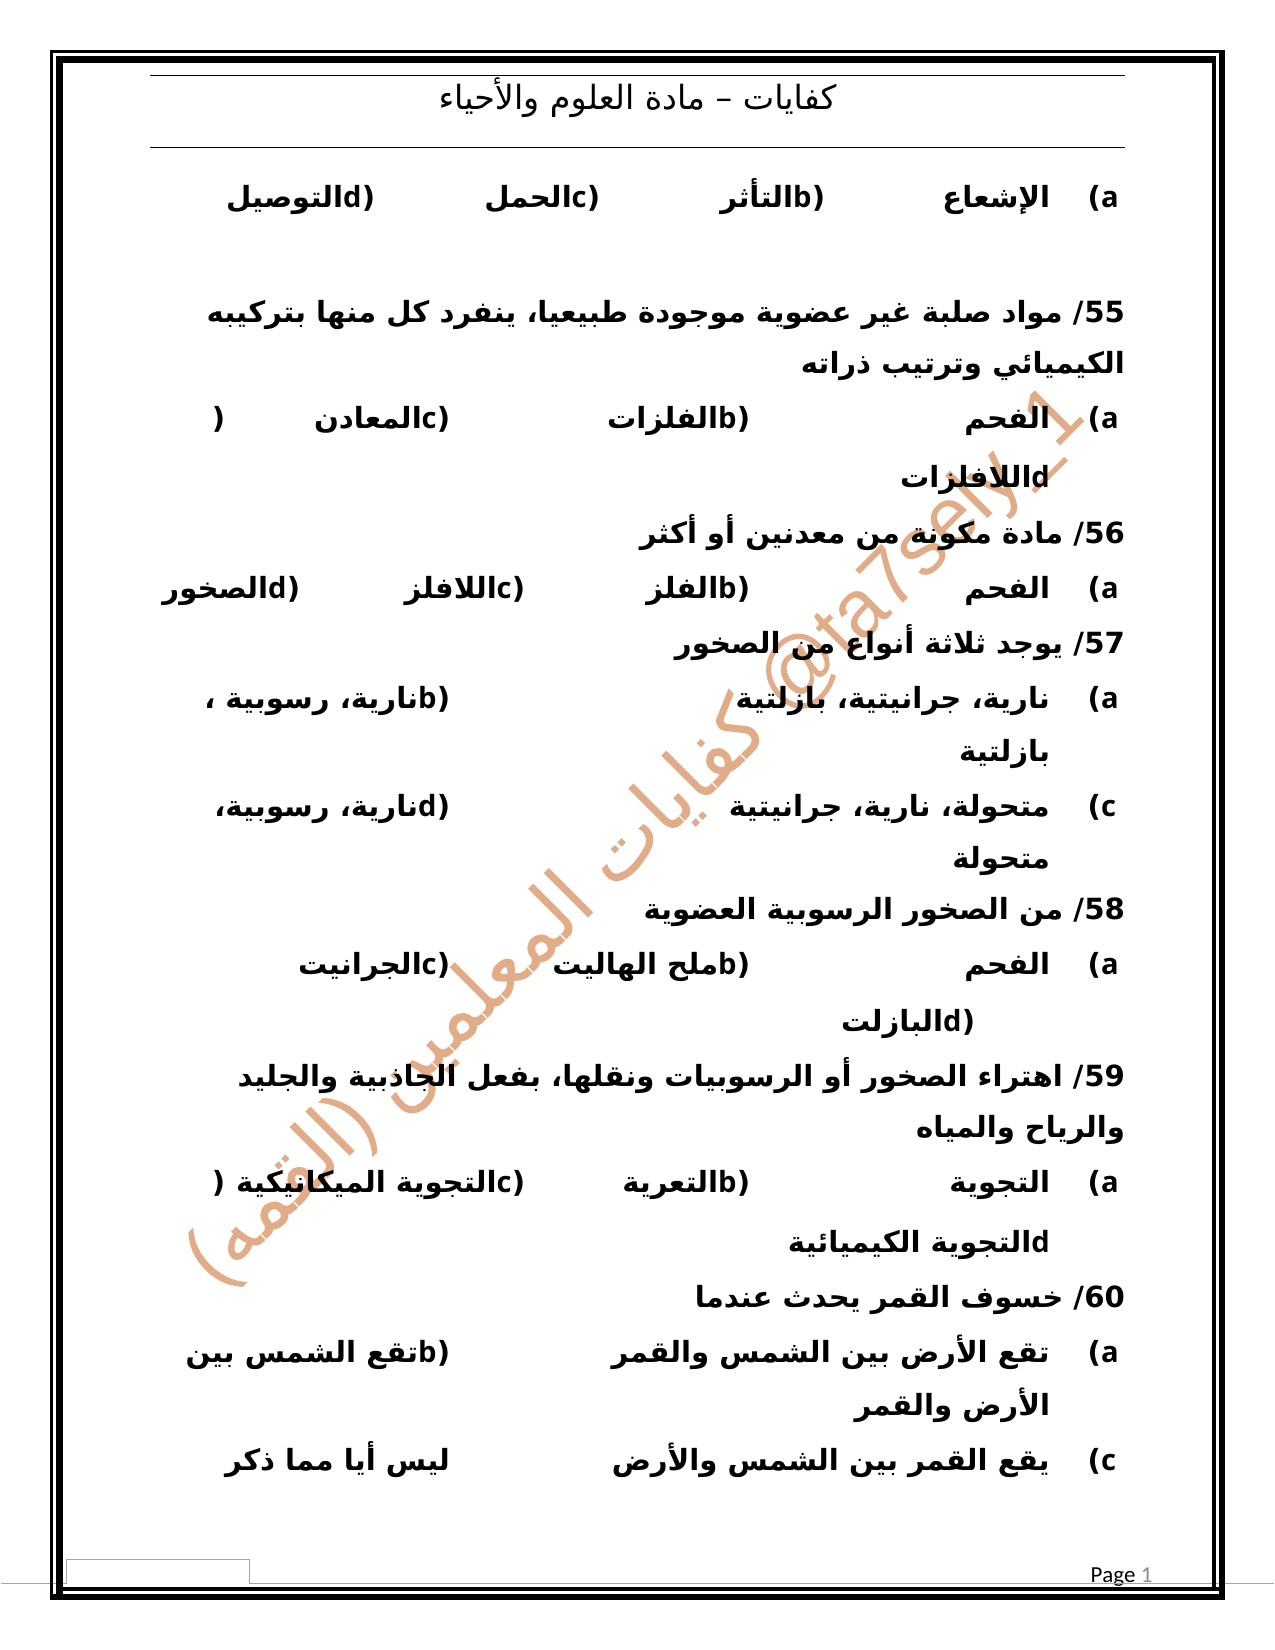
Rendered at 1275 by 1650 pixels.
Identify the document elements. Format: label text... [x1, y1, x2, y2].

list تقع الأرض بين الشمس والقمر (bتقع الشمس بين الأرض والقمر [150, 1331, 1087, 1422]
list الإشعاع (bالتأثر (cالحمل (dالتوصيل [150, 176, 1087, 216]
text 56/ مادة مكونة من معدنين أو أكثر [150, 516, 1125, 550]
text 55/ مواد صلبة غير عضوية موجودة طبيعيا، ينفرد كل منها بتركيبه الكيميائي وترتيب ذراته [150, 295, 1125, 380]
text 57/ يوجد ثلاثة أنواع من الصخور [150, 626, 1125, 660]
list الفحم (bالفلز (cاللافلز (dالصخور [150, 567, 1087, 607]
list متحولة، نارية، جرانيتية (dنارية، رسوبية، متحولة [150, 785, 1087, 876]
list يقع القمر بين الشمس والأرض ليس أيا مما ذكر [150, 1439, 1087, 1479]
list التجوية (bالتعرية (cالتجوية الميكانيكية (dالتجوية الكيميائية [150, 1161, 1087, 1261]
list نارية، جرانيتية، بازلتية (bنارية، رسوبية ، بازلتية [150, 677, 1087, 768]
list الفحم (bملح الهاليت (cالجرانيت (dالبازلت [150, 943, 1087, 1040]
text 58/ من الصخور الرسوبية العضوية [150, 892, 1125, 926]
list الفحم (bالفلزات (cالمعادن (dاللافلزات [150, 397, 1087, 496]
text 59/ اهتراء الصخور أو الرسوبيات ونقلها، بفعل الجاذبية والجليد والرياح والمياه [150, 1059, 1125, 1144]
text 60/ خسوف القمر يحدث عندما [150, 1280, 1125, 1314]
